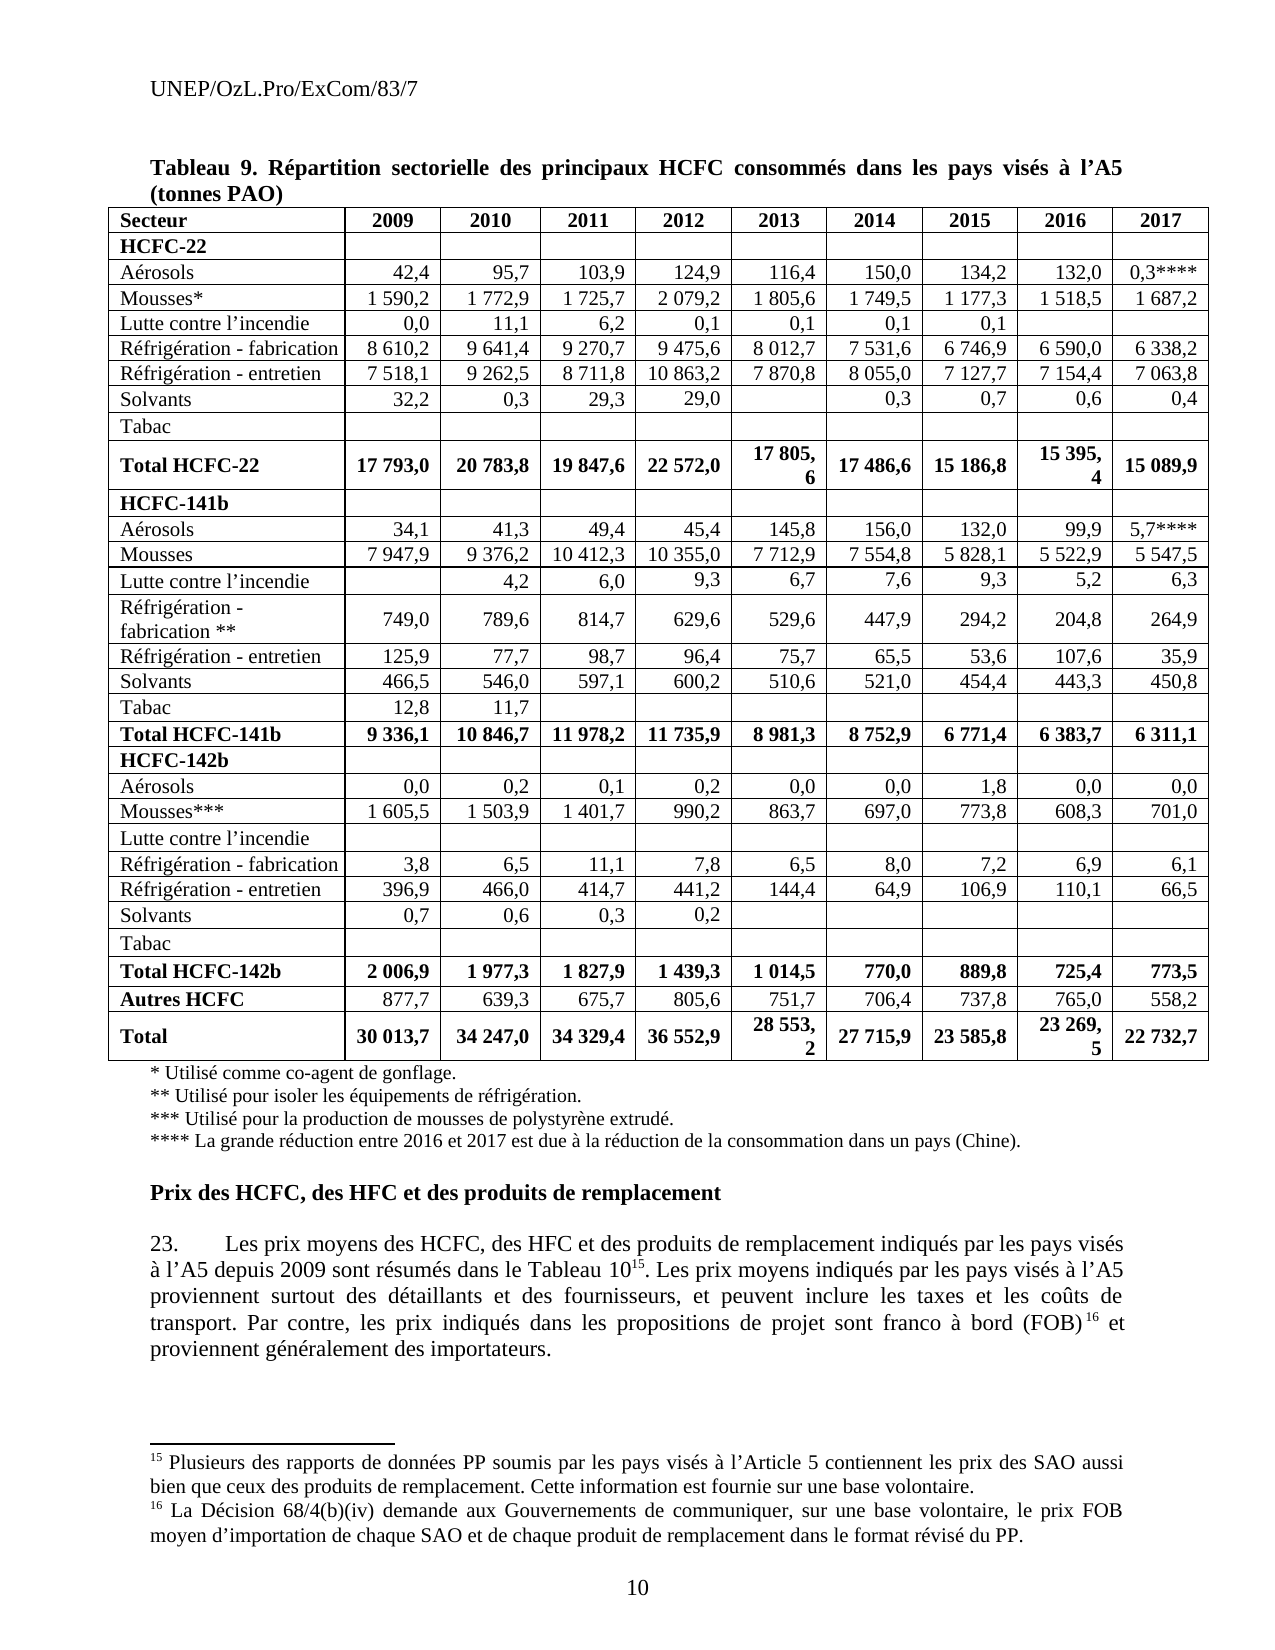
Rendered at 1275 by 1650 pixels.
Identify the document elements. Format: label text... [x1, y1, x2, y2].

table_cell Tabac [109, 694, 344, 721]
table_cell 0,4 [1113, 386, 1208, 412]
table_cell 110,1 [1018, 877, 1112, 901]
table_cell [827, 747, 922, 773]
table_cell 600,2 [636, 669, 731, 693]
table_cell 49,4 [541, 517, 635, 541]
table_cell 34,1 [346, 517, 440, 541]
table_cell 396,9 [346, 877, 440, 901]
table_cell 7,8 [636, 852, 731, 876]
table_cell 1 518,5 [1018, 285, 1112, 309]
table_cell 150,0 [827, 260, 922, 284]
table_cell [1113, 413, 1208, 439]
table_cell Solvants [109, 902, 344, 928]
table_cell Lutte contre l’incendie [109, 568, 344, 594]
table_cell 529,6 [732, 595, 826, 643]
table_cell [732, 233, 826, 259]
table_cell 144,4 [732, 877, 826, 901]
table_cell [1113, 747, 1208, 773]
table_cell 6 383,7 [1018, 722, 1112, 746]
table_cell 990,2 [636, 799, 731, 823]
table_cell 1 014,5 [732, 957, 826, 986]
table_cell 77,7 [441, 644, 540, 668]
table_cell [1018, 929, 1112, 956]
table_cell 765,0 [1018, 987, 1112, 1011]
table_cell 19 847,6 [541, 441, 635, 489]
table_cell [732, 824, 826, 851]
table_cell [541, 824, 635, 851]
table_cell 0,3 [441, 386, 540, 412]
table_cell 6,0 [541, 568, 635, 594]
table_cell 697,0 [827, 799, 922, 823]
table_cell 773,5 [1113, 957, 1208, 986]
table_cell [1113, 490, 1208, 516]
table_cell 29,3 [541, 386, 635, 412]
table_cell 749,0 [346, 595, 440, 643]
table_cell 0,2 [441, 774, 540, 798]
table_cell 441,2 [636, 877, 731, 901]
table_cell 11 978,2 [541, 722, 635, 746]
table_cell 789,6 [441, 595, 540, 643]
table_cell 1 605,5 [346, 799, 440, 823]
table_cell 0,0 [827, 774, 922, 798]
table_cell Tabac [109, 413, 344, 439]
table_cell 1 439,3 [636, 957, 731, 986]
table_cell 0,1 [732, 311, 826, 334]
table_cell [541, 747, 635, 773]
table_cell Mousses [109, 542, 344, 566]
table_cell 675,7 [541, 987, 635, 1011]
table_cell 4,2 [441, 568, 540, 594]
table_cell 8 711,8 [541, 361, 635, 385]
table_cell 0,0 [1113, 774, 1208, 798]
table_cell [827, 413, 922, 439]
table_cell 10 412,3 [541, 542, 635, 566]
table_cell HCFC-22 [109, 233, 344, 259]
table_cell 6 338,2 [1113, 336, 1208, 360]
table_cell 65,5 [827, 644, 922, 668]
table_cell [346, 490, 440, 516]
table_cell Réfrigération - fabrication [109, 852, 344, 876]
table_cell 264,9 [1113, 595, 1208, 643]
table_cell 814,7 [541, 595, 635, 643]
table_cell 134,2 [923, 260, 1017, 284]
table_cell 1 977,3 [441, 957, 540, 986]
table_cell [827, 902, 922, 928]
table_cell [541, 694, 635, 721]
table_cell [541, 233, 635, 259]
table_cell 20 783,8 [441, 441, 540, 489]
table_cell 639,3 [441, 987, 540, 1011]
table_cell Aérosols [109, 260, 344, 284]
table_cell [827, 694, 922, 721]
table_cell [541, 413, 635, 439]
table_cell 466,0 [441, 877, 540, 901]
table_cell 546,0 [441, 669, 540, 693]
table_cell Aérosols [109, 517, 344, 541]
table_cell 0,7 [923, 386, 1017, 412]
table_cell 443,3 [1018, 669, 1112, 693]
table_cell [923, 694, 1017, 721]
table_cell Mousses*** [109, 799, 344, 823]
table_cell 7 712,9 [732, 542, 826, 566]
table_cell 294,2 [923, 595, 1017, 643]
table_cell 1 590,2 [346, 285, 440, 309]
table_cell Autres HCFC [109, 987, 344, 1011]
table_cell 99,9 [1018, 517, 1112, 541]
table_cell [636, 413, 731, 439]
table_cell 12,8 [346, 694, 440, 721]
table_cell 204,8 [1018, 595, 1112, 643]
table_cell [827, 490, 922, 516]
table_cell 10 863,2 [636, 361, 731, 385]
table_cell 23 585,8 [923, 1012, 1017, 1060]
table_cell 7,6 [827, 568, 922, 594]
table_cell 95,7 [441, 260, 540, 284]
table_cell [923, 824, 1017, 851]
table_cell 466,5 [346, 669, 440, 693]
table_cell 9,3 [636, 568, 731, 594]
table_header 2011 [541, 208, 635, 232]
table_cell [636, 929, 731, 956]
table_cell 11 735,9 [636, 722, 731, 746]
table_cell 34 329,4 [541, 1012, 635, 1060]
table_cell 5 828,1 [923, 542, 1017, 566]
table_cell 0,1 [636, 311, 731, 334]
table_cell [541, 929, 635, 956]
table_cell 32,2 [346, 386, 440, 412]
table_cell 6 746,9 [923, 336, 1017, 360]
table_cell [441, 490, 540, 516]
table_cell 1 725,7 [541, 285, 635, 309]
table_cell 17 486,6 [827, 441, 922, 489]
table_cell 3,8 [346, 852, 440, 876]
table_cell 1 503,9 [441, 799, 540, 823]
table_cell 5 547,5 [1113, 542, 1208, 566]
table_cell 805,6 [636, 987, 731, 1011]
table_cell 8 055,0 [827, 361, 922, 385]
table_cell 22 732,7 [1113, 1012, 1208, 1060]
table_cell [1018, 233, 1112, 259]
table_cell [732, 747, 826, 773]
table_cell [636, 694, 731, 721]
table_cell 15 395,4 [1018, 441, 1112, 489]
table_cell 28 553,2 [732, 1012, 826, 1060]
table_cell 7,2 [923, 852, 1017, 876]
table_cell [346, 233, 440, 259]
table_cell 558,2 [1113, 987, 1208, 1011]
table_cell 9 270,7 [541, 336, 635, 360]
table_cell 6,9 [1018, 852, 1112, 876]
table_cell 106,9 [923, 877, 1017, 901]
table_cell [441, 929, 540, 956]
table_cell 0,7 [346, 902, 440, 928]
table_cell [636, 233, 731, 259]
table_cell 773,8 [923, 799, 1017, 823]
table_cell 7 531,6 [827, 336, 922, 360]
table_cell 41,3 [441, 517, 540, 541]
table_cell 17 793,0 [346, 441, 440, 489]
table_cell [1018, 902, 1112, 928]
table_cell [923, 929, 1017, 956]
table_cell 64,9 [827, 877, 922, 901]
table_cell 7 947,9 [346, 542, 440, 566]
table_cell Réfrigération - entretien [109, 877, 344, 901]
table_cell 7 127,7 [923, 361, 1017, 385]
table_cell 877,7 [346, 987, 440, 1011]
table_cell 6,1 [1113, 852, 1208, 876]
table_cell 15 089,9 [1113, 441, 1208, 489]
table_cell HCFC-142b [109, 747, 344, 773]
table_cell 6 771,4 [923, 722, 1017, 746]
table_cell 34 247,0 [441, 1012, 540, 1060]
table_cell 10 846,7 [441, 722, 540, 746]
table_cell 1,8 [923, 774, 1017, 798]
table_cell [1113, 929, 1208, 956]
table_cell 889,8 [923, 957, 1017, 986]
table_cell 1 749,5 [827, 285, 922, 309]
table_cell [923, 233, 1017, 259]
table_cell [441, 824, 540, 851]
text Prix des HCFC, des HFC et des produits de remplacement [150, 1178, 1125, 1205]
table_cell 0,0 [346, 311, 440, 334]
table_cell 0,3 [541, 902, 635, 928]
table_cell 10 355,0 [636, 542, 731, 566]
table_cell [1113, 694, 1208, 721]
table_cell [636, 490, 731, 516]
table_cell 0,0 [346, 774, 440, 798]
table_header 2015 [923, 208, 1017, 232]
table_cell 8 610,2 [346, 336, 440, 360]
table_cell [732, 386, 826, 412]
table_cell 7 518,1 [346, 361, 440, 385]
table_cell 2 079,2 [636, 285, 731, 309]
table_cell 5 522,9 [1018, 542, 1112, 566]
table_cell [923, 902, 1017, 928]
table_cell 1 805,6 [732, 285, 826, 309]
table_cell 30 013,7 [346, 1012, 440, 1060]
table_cell Total HCFC-22 [109, 441, 344, 489]
table_cell 42,4 [346, 260, 440, 284]
table_cell 75,7 [732, 644, 826, 668]
table_header 2014 [827, 208, 922, 232]
table_cell 156,0 [827, 517, 922, 541]
table_cell Lutte contre l’incendie [109, 311, 344, 334]
table_cell 145,8 [732, 517, 826, 541]
table_cell Réfrigération - fabrication ** [109, 595, 344, 643]
table_cell [1018, 311, 1112, 334]
table_cell [732, 694, 826, 721]
table_cell 0,6 [1018, 386, 1112, 412]
table_cell 103,9 [541, 260, 635, 284]
table_cell [923, 490, 1017, 516]
table_cell 98,7 [541, 644, 635, 668]
table_cell 751,7 [732, 987, 826, 1011]
table_cell Lutte contre l’incendie [109, 824, 344, 851]
table_cell [732, 413, 826, 439]
table_cell [441, 413, 540, 439]
table_cell 706,4 [827, 987, 922, 1011]
table_cell 8 981,3 [732, 722, 826, 746]
table_cell [1018, 694, 1112, 721]
table_cell [346, 824, 440, 851]
table_cell 132,0 [923, 517, 1017, 541]
table_cell 9,3 [923, 568, 1017, 594]
table_cell 7 554,8 [827, 542, 922, 566]
table_cell 27 715,9 [827, 1012, 922, 1060]
table_cell 0,3 [827, 386, 922, 412]
table_cell 6,5 [441, 852, 540, 876]
table_cell 6 590,0 [1018, 336, 1112, 360]
table_cell [1113, 233, 1208, 259]
table_cell 447,9 [827, 595, 922, 643]
table_cell 7 870,8 [732, 361, 826, 385]
text * Utilisé comme co-agent de gonflage. [150, 1061, 1125, 1084]
table_cell 863,7 [732, 799, 826, 823]
table_cell 8 012,7 [732, 336, 826, 360]
table_cell 36 552,9 [636, 1012, 731, 1060]
table_cell 0,2 [636, 902, 731, 928]
text *** Utilisé pour la production de mousses de polystyrène extrudé. [150, 1107, 1125, 1129]
table_cell [1113, 902, 1208, 928]
table_header 2016 [1018, 208, 1112, 232]
table_cell 1 772,9 [441, 285, 540, 309]
table_cell 23 269,5 [1018, 1012, 1112, 1060]
table_cell [827, 929, 922, 956]
table_cell 15 186,8 [923, 441, 1017, 489]
table_cell 9 376,2 [441, 542, 540, 566]
table_cell 8,0 [827, 852, 922, 876]
table_cell [827, 233, 922, 259]
table_cell 2 006,9 [346, 957, 440, 986]
table_cell Aérosols [109, 774, 344, 798]
table_cell 9 641,4 [441, 336, 540, 360]
text Tableau 9. Répartition sectorielle des principaux HCFC consommés dans les pays visés à l’A5 (tonnes PAO) [150, 154, 1125, 207]
table_cell 450,8 [1113, 669, 1208, 693]
table_cell 6,5 [732, 852, 826, 876]
table_cell [441, 233, 540, 259]
table_cell [441, 747, 540, 773]
table_cell 1 687,2 [1113, 285, 1208, 309]
table_cell 9 475,6 [636, 336, 731, 360]
table_cell 53,6 [923, 644, 1017, 668]
table_cell 701,0 [1113, 799, 1208, 823]
table_cell 414,7 [541, 877, 635, 901]
table_cell [1018, 747, 1112, 773]
table_cell [541, 490, 635, 516]
table_cell 521,0 [827, 669, 922, 693]
table_cell 9 262,5 [441, 361, 540, 385]
table_header 2012 [636, 208, 731, 232]
table_cell 0,0 [1018, 774, 1112, 798]
table_cell 1 827,9 [541, 957, 635, 986]
table_cell [1113, 824, 1208, 851]
table_cell 597,1 [541, 669, 635, 693]
table_cell [732, 929, 826, 956]
table_cell 45,4 [636, 517, 731, 541]
table_cell [923, 747, 1017, 773]
table_cell HCFC-141b [109, 490, 344, 516]
table_cell [636, 747, 731, 773]
table_cell 737,8 [923, 987, 1017, 1011]
table_cell 608,3 [1018, 799, 1112, 823]
table_cell 11,1 [441, 311, 540, 334]
table_cell 6 311,1 [1113, 722, 1208, 746]
table_cell 66,5 [1113, 877, 1208, 901]
table_cell 11,7 [441, 694, 540, 721]
table_cell 510,6 [732, 669, 826, 693]
table_cell Solvants [109, 386, 344, 412]
table_cell 17 805,6 [732, 441, 826, 489]
table_cell 770,0 [827, 957, 922, 986]
table_cell 6,7 [732, 568, 826, 594]
table_cell 1 401,7 [541, 799, 635, 823]
table_cell Réfrigération - entretien [109, 361, 344, 385]
table_cell 22 572,0 [636, 441, 731, 489]
table_cell Total HCFC-142b [109, 957, 344, 986]
table_cell Total [109, 1012, 344, 1060]
table_cell 96,4 [636, 644, 731, 668]
table_cell Total HCFC-141b [109, 722, 344, 746]
table_cell Tabac [109, 929, 344, 956]
table_cell Solvants [109, 669, 344, 693]
text ** Utilisé pour isoler les équipements de réfrigération. [150, 1084, 1125, 1107]
table_cell [636, 824, 731, 851]
table_header 2010 [441, 208, 540, 232]
table_cell [732, 490, 826, 516]
table_cell [1113, 311, 1208, 334]
table_cell 0,0 [732, 774, 826, 798]
table_cell 125,9 [346, 644, 440, 668]
table_cell 11,1 [541, 852, 635, 876]
table_cell [1018, 824, 1112, 851]
table_cell 5,7**** [1113, 517, 1208, 541]
table_cell 0,2 [636, 774, 731, 798]
table_header 2017 [1113, 208, 1208, 232]
table_cell [346, 413, 440, 439]
table_cell [1018, 490, 1112, 516]
table_cell [346, 568, 440, 594]
table_cell [346, 747, 440, 773]
subtitle Les prix moyens des HCFC, des HFC et des produits de remplacement indiqués par les pays visés à l’A5 depuis 2009 sont résumés dans le Tableau 10. Les prix moyens indiqués par les pays visés à l’A5 proviennent surtout des détaillants et des fournisseurs, et peuvent inclure les taxes et les coûts de transport. Par contre, les prix indiqués dans les propositions de projet sont franco à bord (FOB) et proviennent généralement des importateurs. [150, 1230, 1125, 1362]
table_cell 9 336,1 [346, 722, 440, 746]
table_cell 725,4 [1018, 957, 1112, 986]
table_cell 0,1 [541, 774, 635, 798]
table_cell Réfrigération - entretien [109, 644, 344, 668]
table_cell [732, 902, 826, 928]
table_cell [1018, 413, 1112, 439]
table_cell 629,6 [636, 595, 731, 643]
table_cell 116,4 [732, 260, 826, 284]
table_cell [827, 824, 922, 851]
text **** La grande réduction entre 2016 et 2017 est due à la réduction de la consommation dans un pays (Chine). [150, 1129, 1125, 1152]
table_cell Réfrigération - fabrication [109, 336, 344, 360]
table_cell 7 063,8 [1113, 361, 1208, 385]
table_header 2009 [346, 208, 440, 232]
table_header 2013 [732, 208, 826, 232]
table_cell 0,1 [923, 311, 1017, 334]
table_cell 6,2 [541, 311, 635, 334]
table_cell 124,9 [636, 260, 731, 284]
table_cell 107,6 [1018, 644, 1112, 668]
table_cell 8 752,9 [827, 722, 922, 746]
table_cell 35,9 [1113, 644, 1208, 668]
table_header Secteur [109, 208, 344, 232]
table_cell 6,3 [1113, 568, 1208, 594]
table_cell 1 177,3 [923, 285, 1017, 309]
table_cell 7 154,4 [1018, 361, 1112, 385]
table_cell 0,6 [441, 902, 540, 928]
table_cell 454,4 [923, 669, 1017, 693]
table_cell 132,0 [1018, 260, 1112, 284]
table_cell 5,2 [1018, 568, 1112, 594]
table_cell 29,0 [636, 386, 731, 412]
table_cell [923, 413, 1017, 439]
table_cell 0,3**** [1113, 260, 1208, 284]
table_cell [346, 929, 440, 956]
table_cell Mousses* [109, 285, 344, 309]
table_cell 0,1 [827, 311, 922, 334]
